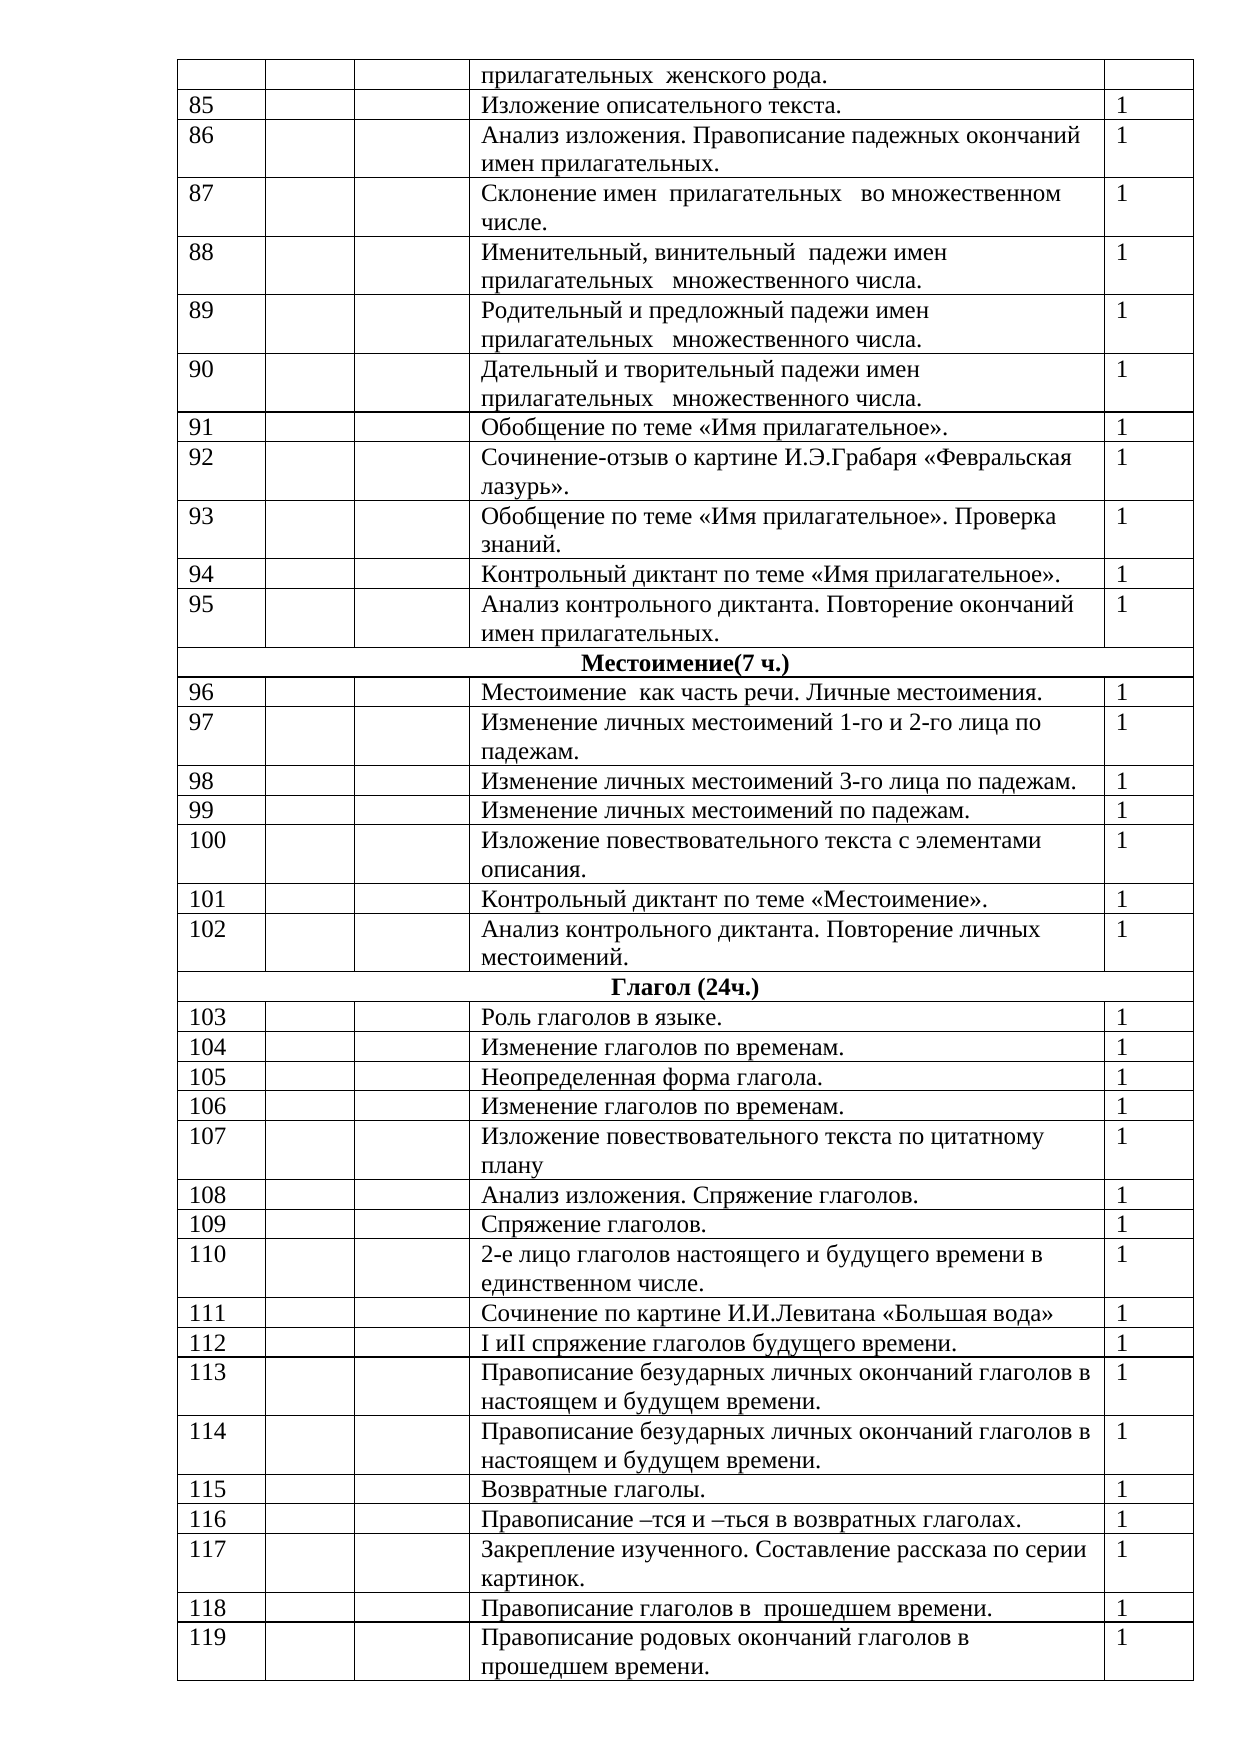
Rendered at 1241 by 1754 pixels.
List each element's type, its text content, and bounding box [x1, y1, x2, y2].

table_cell [266, 1180, 354, 1208]
table_cell 95 [178, 589, 265, 647]
table_cell 107 [178, 1121, 265, 1179]
table_cell 106 [178, 1091, 265, 1120]
table_cell [355, 1180, 469, 1208]
table_cell [355, 825, 469, 883]
table_cell [355, 1475, 469, 1503]
table_cell [266, 237, 354, 294]
table_cell [355, 559, 469, 588]
table_cell Изменение личных местоимений 3-го лица по падежам. [470, 766, 1104, 794]
table_cell 91 [178, 413, 265, 441]
table_cell Анализ контрольного диктанта. Повторение окончаний имен прилагательных. [470, 589, 1104, 647]
table_cell Изменение личных местоимений 1-го и 2-го лица по падежам. [470, 707, 1104, 765]
table_cell 1 [1105, 90, 1193, 119]
table_cell Обобщение по теме «Имя прилагательное». Проверка знаний. [470, 501, 1104, 558]
table_cell 109 [178, 1210, 265, 1238]
table_cell [266, 884, 354, 913]
table_cell 1 [1105, 178, 1193, 236]
table_cell 1 [1105, 1328, 1193, 1356]
table_cell 1 [1105, 1358, 1193, 1415]
table_cell Местоимение(7 ч.) [178, 648, 1193, 676]
table_cell I иII спряжение глаголов будущего времени. [470, 1328, 1104, 1356]
table_cell [266, 501, 354, 558]
table_cell Правописание безударных личных окончаний глаголов в настоящем и будущем времени. [470, 1416, 1104, 1473]
table_cell 101 [178, 884, 265, 913]
table_cell [266, 1534, 354, 1592]
table_cell [355, 442, 469, 500]
table_cell Сочинение по картине И.И.Левитана «Большая вода» [470, 1298, 1104, 1327]
table_cell 94 [178, 559, 265, 588]
table_cell Изменение глаголов по временам. [470, 1032, 1104, 1061]
table_cell [266, 1091, 354, 1120]
table_cell [266, 678, 354, 706]
table_cell 1 [1105, 559, 1193, 588]
table_cell 1 [1105, 442, 1193, 500]
table_cell 1 [1105, 1091, 1193, 1120]
table_cell 1 [1105, 589, 1193, 647]
table_cell [266, 1002, 354, 1031]
table_cell [355, 1239, 469, 1297]
table_cell [355, 60, 469, 89]
table_cell 92 [178, 442, 265, 500]
table_cell [266, 1623, 354, 1680]
table_cell [266, 120, 354, 177]
table_cell Правописание –тся и –ться в возвратных глаголах. [470, 1504, 1104, 1533]
table_cell Роль глаголов в языке. [470, 1002, 1104, 1031]
table_cell [355, 237, 469, 294]
table_cell 87 [178, 178, 265, 236]
table_cell 1 [1105, 1298, 1193, 1327]
table_cell Изложение описательного текста. [470, 90, 1104, 119]
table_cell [470, 60, 1104, 89]
table_cell [266, 1593, 354, 1621]
table_cell [266, 1298, 354, 1327]
table_cell [266, 1358, 354, 1415]
table_cell 1 [1105, 707, 1193, 765]
table_cell [266, 1032, 354, 1061]
table_cell 1 [1105, 1032, 1193, 1061]
table_cell 117 [178, 1534, 265, 1592]
table_cell [266, 1328, 354, 1356]
table_cell 103 [178, 1002, 265, 1031]
table_cell Сочинение-отзыв о картине И.Э.Грабаря «Февральская лазурь». [470, 442, 1104, 500]
table_cell 1 [1105, 796, 1193, 824]
table_cell Анализ изложения. Спряжение глаголов. [470, 1180, 1104, 1208]
table_cell 1 [1105, 1002, 1193, 1031]
table_cell 114 [178, 1416, 265, 1473]
table_cell [355, 1593, 469, 1621]
table_cell [355, 1358, 469, 1415]
table_cell Склонение имен прилагательных во множественном числе. [470, 178, 1104, 236]
table_cell Спряжение глаголов. [470, 1210, 1104, 1238]
table_cell 115 [178, 1475, 265, 1503]
table_cell [355, 589, 469, 647]
table_cell [355, 1091, 469, 1120]
table_cell Правописание безударных личных окончаний глаголов в настоящем и будущем времени. [470, 1358, 1104, 1415]
table_cell 97 [178, 707, 265, 765]
table_cell 1 [1105, 1504, 1193, 1533]
table_cell [266, 90, 354, 119]
table_cell 1 [1105, 120, 1193, 177]
table_cell 1 [1105, 501, 1193, 558]
table_cell 1 [1105, 678, 1193, 706]
table_cell 85 [178, 90, 265, 119]
table_cell Дательный и творительный падежи имен прилагательных множественного числа. [470, 354, 1104, 411]
table_cell 98 [178, 766, 265, 794]
table_cell 2-е лицо глаголов настоящего и будущего времени в единственном числе. [470, 1239, 1104, 1297]
table_cell [266, 1062, 354, 1090]
table_cell [355, 707, 469, 765]
table_cell 112 [178, 1328, 265, 1356]
table_cell [266, 707, 354, 765]
table_cell 1 [1105, 1180, 1193, 1208]
table_cell [355, 796, 469, 824]
table_cell Изменение глаголов по временам. [470, 1091, 1104, 1120]
table_cell 111 [178, 1298, 265, 1327]
table_cell 119 [178, 1623, 265, 1680]
table_cell [355, 1062, 469, 1090]
table_cell [266, 559, 354, 588]
table_cell [266, 914, 354, 971]
table_cell [355, 413, 469, 441]
table_cell Анализ контрольного диктанта. Повторение личных местоимений. [470, 914, 1104, 971]
table_cell [266, 1210, 354, 1238]
table_cell 1 [1105, 1121, 1193, 1179]
table_cell 1 [1105, 1593, 1193, 1621]
table_cell [266, 178, 354, 236]
table_cell 1 [1105, 354, 1193, 411]
table_cell 1 [1105, 1475, 1193, 1503]
table_cell Контрольный диктант по теме «Местоимение». [470, 884, 1104, 913]
table_cell Изложение повествовательного текста с элементами описания. [470, 825, 1104, 883]
table_cell [266, 354, 354, 411]
table_cell 118 [178, 1593, 265, 1621]
table_cell 1 [1105, 1210, 1193, 1238]
table_cell [355, 354, 469, 411]
table_cell [355, 914, 469, 971]
table_cell 1 [1105, 1623, 1193, 1680]
table_cell [266, 1239, 354, 1297]
table_cell 1 [1105, 413, 1193, 441]
table_cell [266, 295, 354, 353]
table_cell Закрепление изученного. Составление рассказа по серии картинок. [470, 1534, 1104, 1592]
table_cell 1 [1105, 914, 1193, 971]
table_cell 1 [1105, 766, 1193, 794]
table_cell [355, 295, 469, 353]
table_cell Глагол (24ч.) [178, 972, 1193, 1001]
table_cell [266, 766, 354, 794]
table_cell 104 [178, 1032, 265, 1061]
table_cell [266, 442, 354, 500]
table_cell Правописание глаголов в прошедшем времени. [470, 1593, 1104, 1621]
table_cell 105 [178, 1062, 265, 1090]
table_cell [355, 90, 469, 119]
table_cell Именительный, винительный падежи имен прилагательных множественного числа. [470, 237, 1104, 294]
table_cell [355, 1002, 469, 1031]
table_cell 1 [1105, 1062, 1193, 1090]
table_cell [355, 178, 469, 236]
table_cell [266, 589, 354, 647]
table_cell Местоимение как часть речи. Личные местоимения. [470, 678, 1104, 706]
table_cell 108 [178, 1180, 265, 1208]
table_cell 93 [178, 501, 265, 558]
table_cell Неопределенная форма глагола. [470, 1062, 1104, 1090]
table_cell Обобщение по теме «Имя прилагательное». [470, 413, 1104, 441]
table_cell [355, 1032, 469, 1061]
table_cell Возвратные глаголы. [470, 1475, 1104, 1503]
table_cell 110 [178, 1239, 265, 1297]
table_cell 1 [1105, 884, 1193, 913]
table_cell 99 [178, 796, 265, 824]
table_cell [266, 796, 354, 824]
table_cell 1 [1105, 60, 1193, 89]
table_cell [355, 1328, 469, 1356]
table_cell [355, 1121, 469, 1179]
table_cell [355, 766, 469, 794]
table_cell 89 [178, 295, 265, 353]
table_cell [355, 1298, 469, 1327]
table_cell 100 [178, 825, 265, 883]
table_cell [266, 60, 354, 89]
table_cell 113 [178, 1358, 265, 1415]
table_cell 1 [1105, 825, 1193, 883]
table_cell 1 [1105, 1534, 1193, 1592]
table_cell [355, 1534, 469, 1592]
table_cell [355, 1210, 469, 1238]
table_cell [266, 1121, 354, 1179]
table_cell [355, 678, 469, 706]
table_cell 102 [178, 914, 265, 971]
table_cell Правописание родовых окончаний глаголов в прошедшем времени. [470, 1623, 1104, 1680]
table_cell [266, 1504, 354, 1533]
table_cell 1 [1105, 1239, 1193, 1297]
table_cell 84 [178, 60, 265, 89]
table_cell [355, 501, 469, 558]
table_cell Контрольный диктант по теме «Имя прилагательное». [470, 559, 1104, 588]
table_cell 1 [1105, 295, 1193, 353]
table_cell [355, 1416, 469, 1473]
table_cell 86 [178, 120, 265, 177]
table_cell Изложение повествовательного текста по цитатному плану [470, 1121, 1104, 1179]
table_cell [266, 413, 354, 441]
table_cell [266, 825, 354, 883]
table_cell [355, 884, 469, 913]
table_cell Изменение личных местоимений по падежам. [470, 796, 1104, 824]
table_cell Родительный и предложный падежи имен прилагательных множественного числа. [470, 295, 1104, 353]
table_cell [355, 1504, 469, 1533]
table_cell [266, 1475, 354, 1503]
table_cell 1 [1105, 1416, 1193, 1473]
table_cell 1 [1105, 237, 1193, 294]
table_cell 90 [178, 354, 265, 411]
table_cell Анализ изложения. Правописание падежных окончаний имен прилагательных. [470, 120, 1104, 177]
table_cell [266, 1416, 354, 1473]
table_cell 88 [178, 237, 265, 294]
table_cell 96 [178, 678, 265, 706]
table_cell 116 [178, 1504, 265, 1533]
table_cell [355, 1623, 469, 1680]
table_cell [355, 120, 469, 177]
